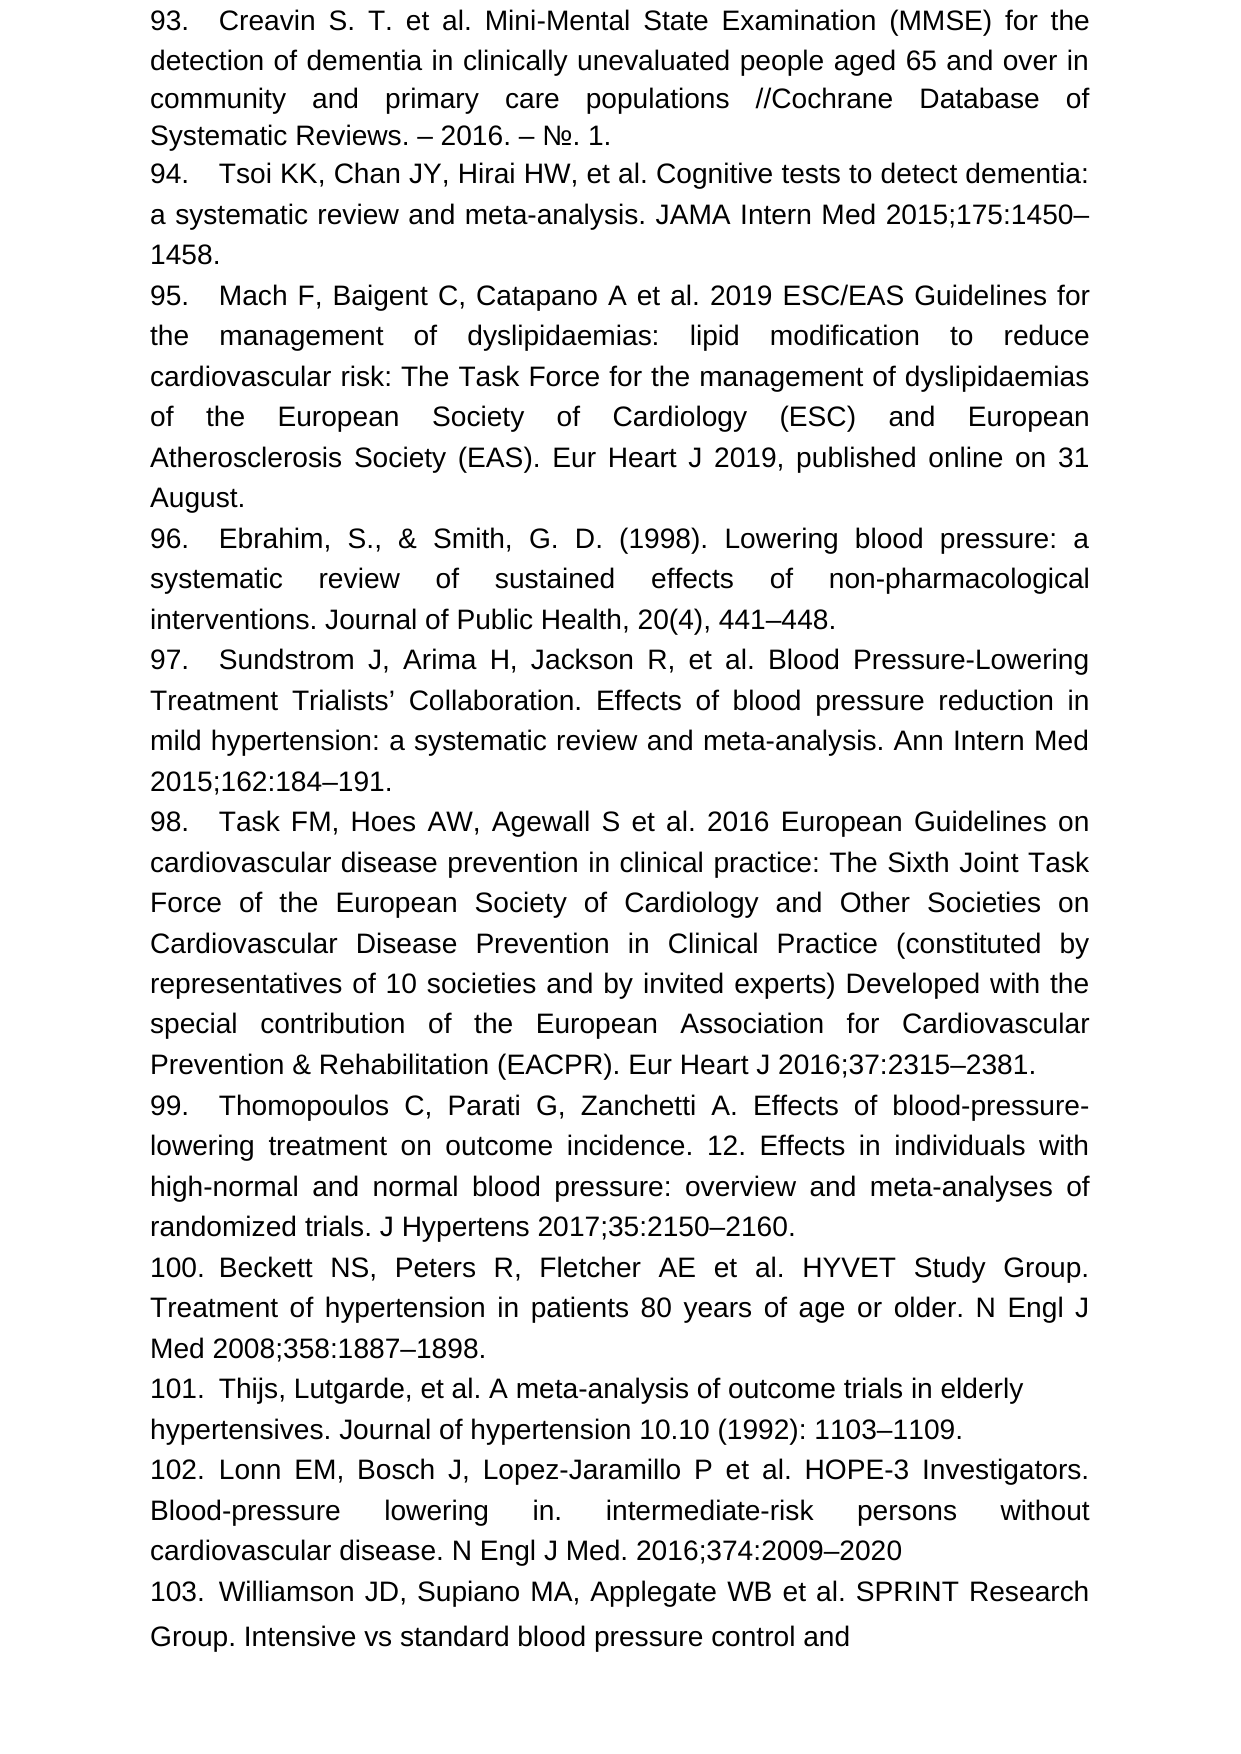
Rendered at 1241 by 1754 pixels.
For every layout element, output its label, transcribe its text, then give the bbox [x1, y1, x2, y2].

list Task FM, Hoes AW, Agewall S et al. 2016 European Guidelines on cardiovascular disease prevention in clinical practice: The Sixth Joint Task Force of the European Society of Cardiology and Other Societies on Cardiovascular Disease Prevention in Clinical Practice (constituted by representatives of 10 societies and by invited experts) Developed with the special contribution of the European Association for Cardiovascular Prevention & Rehabilitation (EACPR). Eur Heart J 2016;37:2315–2381. [150, 805, 1090, 1080]
list Lonn EM, Bosch J, Lopez-Jaramillo P et al. HOPE-3 Investigators. Blood-pressure lowering in. intermediate-risk persons without cardiovascular disease. N Engl J Med. 2016;374:2009–2020 [150, 1453, 1090, 1566]
list Beckett NS, Peters R, Fletcher AE et al. HYVET Study Group. Treatment of hypertension in patients 80 years of age or older. N Engl J Med 2008;358:1887–1898. [150, 1251, 1090, 1364]
list Thomopoulos C, Parati G, Zanchetti A. Effects of blood-pressure-lowering treatment on outcome incidence. 12. Effects in individuals with high-normal and normal blood pressure: overview and meta-analyses of randomized trials. J Hypertens 2017;35:2150–2160. [150, 1089, 1090, 1242]
list Creavin S. T. et al. Mini‐Mental State Examination (MMSE) for the detection of dementia in clinically unevaluated people aged 65 and over in community and primary care populations //Cochrane Database of Systematic Reviews. – 2016. – №. 1. [150, 0, 1090, 152]
list Sundstrom J, Arima H, Jackson R, et al. Blood Pressure-Lowering Treatment Trialists’ Collaboration. Effects of blood pressure reduction in mild hypertension: a systematic review and meta-analysis. Ann Intern Med 2015;162:184–191. [150, 643, 1090, 797]
list Mach F, Baigent C, Catapano A et al. 2019 ESC/EAS Guidelines for the management of dyslipidaemias: lipid modification to reduce cardiovascular risk: The Task Force for the management of dyslipidaemias of the European Society of Cardiology (ESC) and European Atherosclerosis Society (EAS). Eur Heart J 2019, published online on 31 August. [150, 279, 1090, 513]
list Thijs, Lutgarde, et al. A meta-analysis of outcome trials in elderly hypertensives. Journal of hypertension 10.10 (1992): 1103–1109. [150, 1372, 1090, 1445]
list Tsoi KK, Chan JY, Hirai HW, et al. Cognitive tests to detect dementia: a systematic review and meta-analysis. JAMA Intern Med 2015;175:1450–1458. [150, 157, 1090, 271]
list Ebrahim, S., & Smith, G. D. (1998). Lowering blood pressure: a systematic review of sustained effects of non-pharmacological interventions. Journal of Public Health, 20(4), 441–448. [150, 522, 1090, 635]
list Williamson JD, Supiano MA, Applegate WB et al. SPRINT Research Group. Intensive vs standard blood pressure control and [150, 1575, 1090, 1652]
